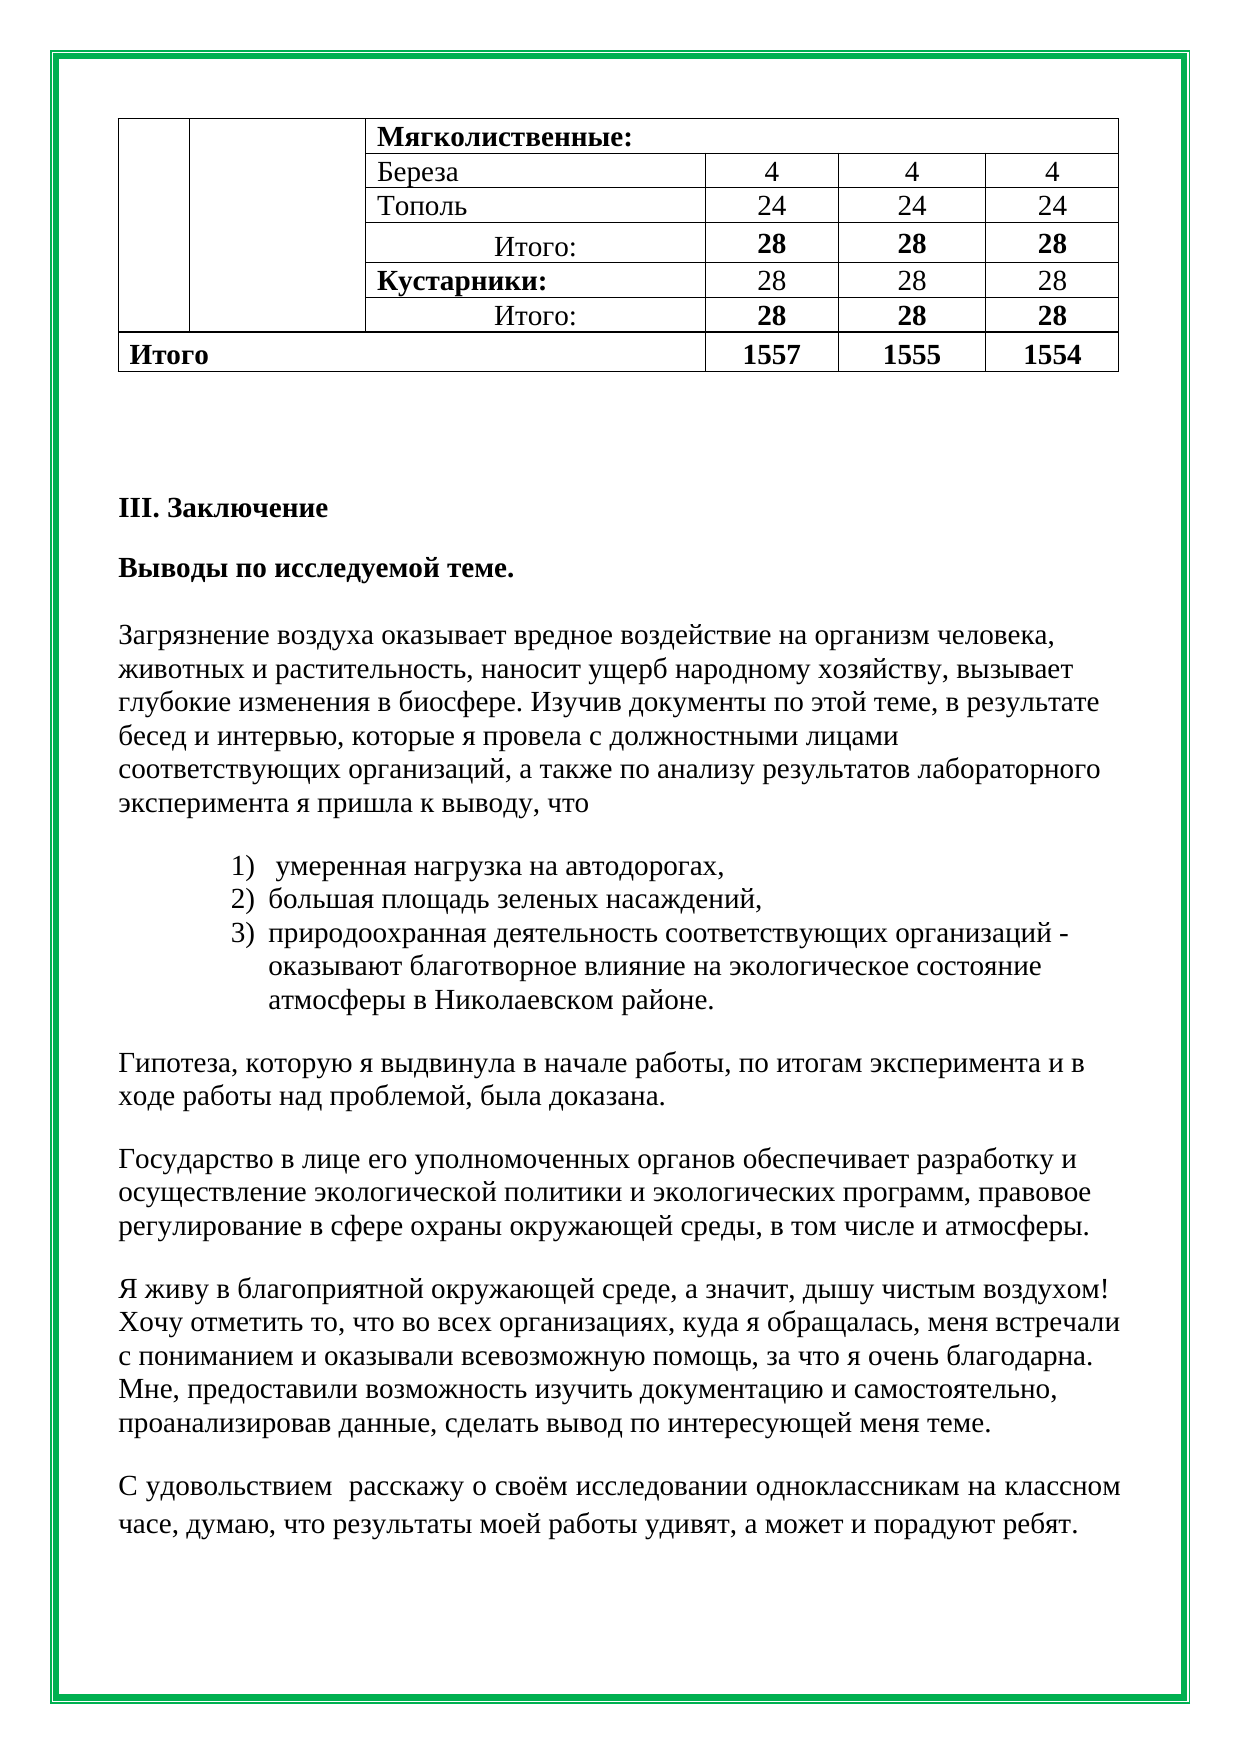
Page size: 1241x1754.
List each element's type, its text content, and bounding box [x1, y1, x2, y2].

text Выводы по исследуемой теме. [118, 550, 1122, 583]
table_cell Итого: [366, 298, 705, 331]
text III. Заключение [118, 490, 1122, 524]
table_cell 28 [986, 223, 1118, 262]
table_cell 4 [706, 154, 838, 187]
table_cell 28 [839, 223, 985, 262]
table_cell Итого [119, 333, 705, 371]
table_cell 1554 [986, 333, 1118, 371]
table_cell 4 [986, 154, 1118, 187]
text Государство в лице его уполномоченных органов обеспечивает разработку и осуществление экологической политики и экологических программ, правовое регулирование в сфере охраны окружающей среды, в том числе и атмосферы. [118, 1141, 1122, 1242]
list природоохранная деятельность соответствующих организаций -оказывают благотворное влияние на экологическое состояние атмосферы в Николаевском районе. [231, 915, 1122, 1016]
table_cell 28 [706, 263, 838, 297]
text Загрязнение воздуха оказывает вредное воздействие на организм человека, животных и растительность, наносит ущерб народному хозяйству, вызывает глубокие изменения в биосфере. Изучив документы по этой теме, в результате бесед и интервью, которые я провела с должностными лицами соответствующих организаций, а также по анализу результатов лабораторного эксперимента я пришла к выводу, что [118, 617, 1122, 819]
text С удовольствием расскажу о своём исследовании одноклассникам на классном часе, думаю, что результаты моей работы удивят, а может и порадуют ребят. [118, 1468, 1122, 1540]
table_cell 28 [986, 263, 1118, 297]
table_cell Кустарники: [366, 263, 705, 297]
table_cell 28 [706, 223, 838, 262]
table_cell 28 [839, 263, 985, 297]
table_cell 24 [986, 188, 1118, 222]
table_cell 28 [706, 298, 838, 331]
table_cell Мягколиственные: [366, 119, 1118, 153]
table_cell 1557 [706, 333, 838, 371]
table_cell Итого: [366, 223, 705, 262]
table_cell Береза [366, 154, 705, 187]
list большая площадь зеленых насаждений, [231, 881, 1122, 915]
table_cell 24 [706, 188, 838, 222]
table_cell 4 [839, 154, 985, 187]
table_cell 28 [839, 298, 985, 331]
table_cell Тополь [366, 188, 705, 222]
table_cell 24 [839, 188, 985, 222]
table_cell 28 [986, 298, 1118, 331]
table_cell 1555 [839, 333, 985, 371]
text Гипотеза, которую я выдвинула в начале работы, по итогам эксперимента и в ходе работы над проблемой, была доказана. [118, 1045, 1122, 1112]
text Я живу в благоприятной окружающей среде, а значит, дышу чистым воздухом! Хочу отметить то, что во всех организациях, куда я обращалась, меня встречали с пониманием и оказывали всевозможную помощь, за что я очень благодарна. Мне, предоставили возможность изучить документацию и самостоятельно, проанализировав данные, сделать вывод по интересующей меня теме. [118, 1271, 1122, 1438]
list умеренная нагрузка на автодорогах, [231, 848, 1122, 881]
